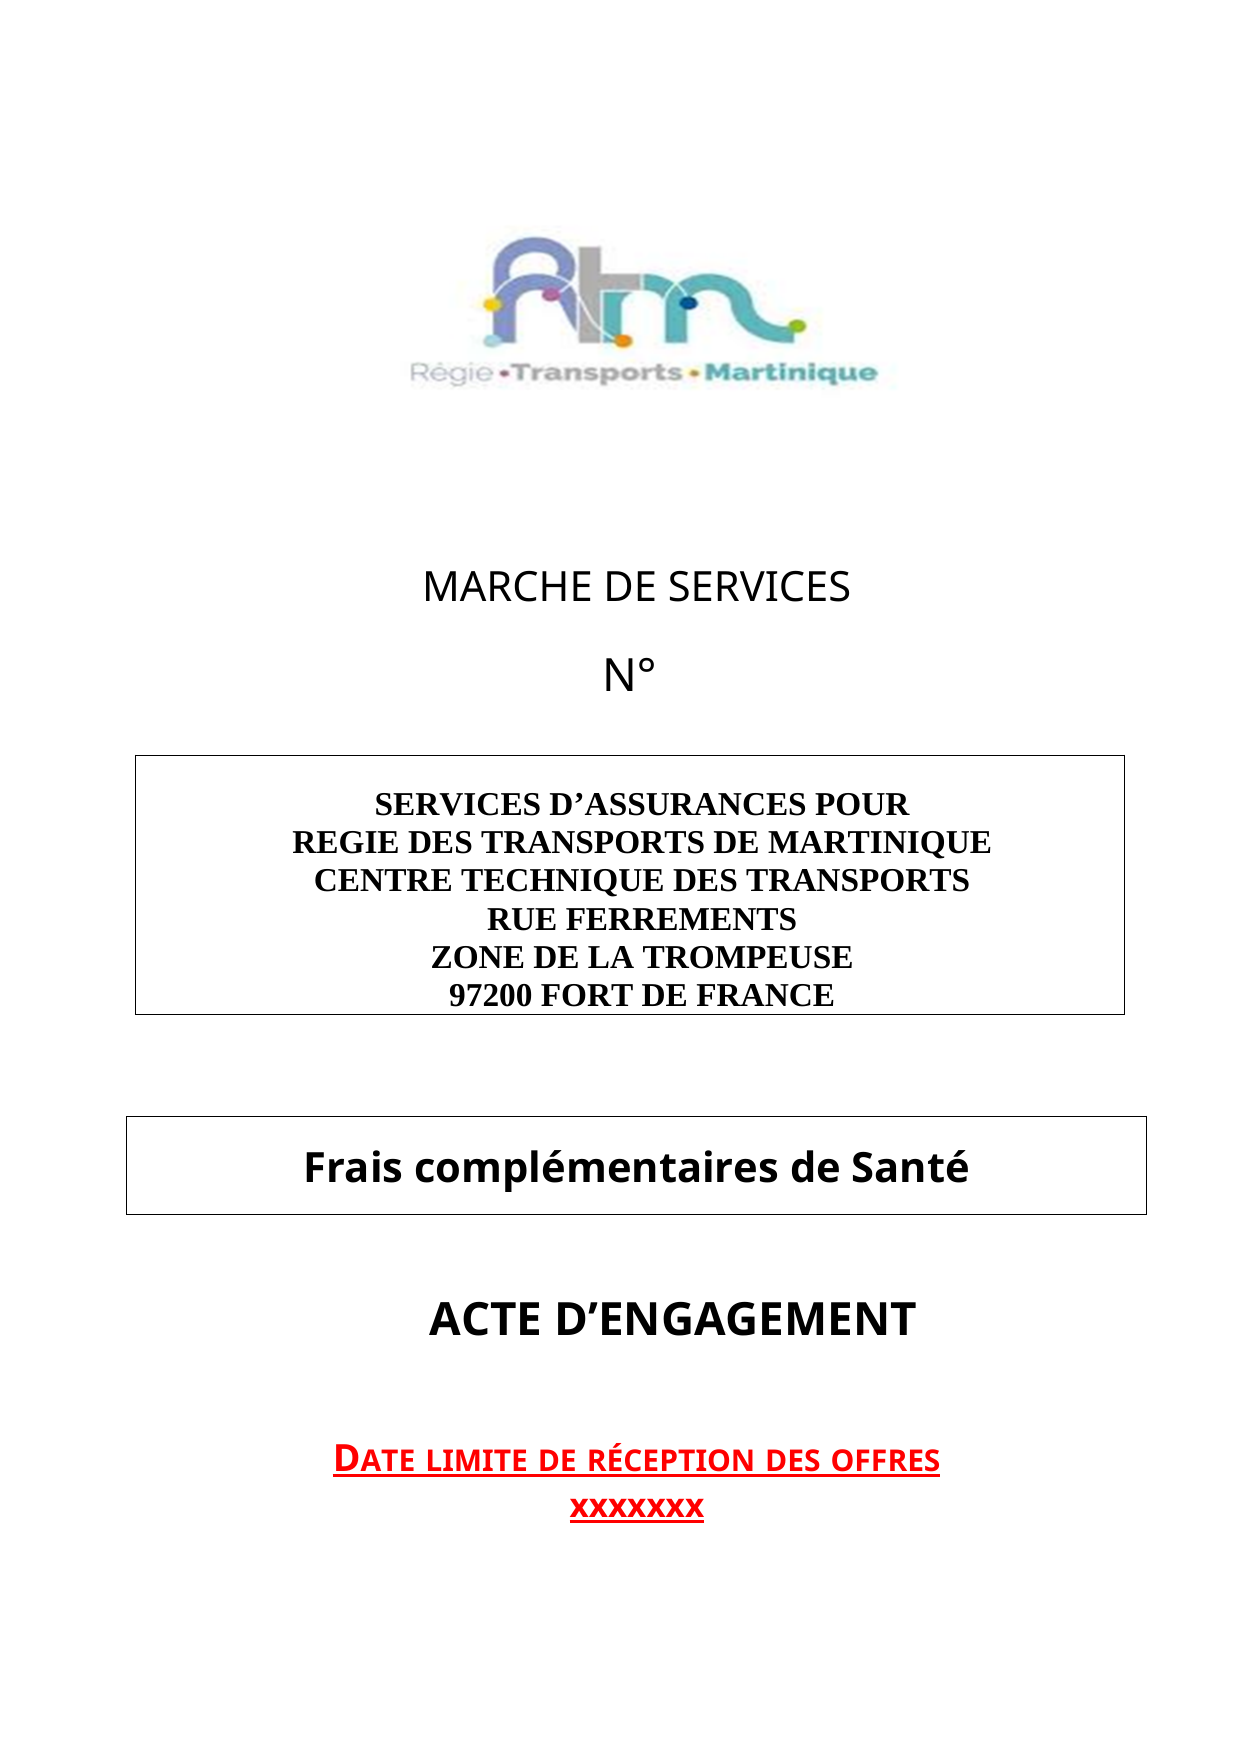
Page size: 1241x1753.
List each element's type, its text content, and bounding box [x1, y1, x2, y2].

picture [374, 117, 899, 500]
text ACTE D’engagement [135, 1287, 1138, 1349]
text Date limite de réception des offres [135, 1431, 1138, 1482]
text N° [121, 642, 1138, 704]
text xxxxxxx [148, 1482, 1126, 1528]
text MARCHE DE SERVICES [135, 557, 1138, 614]
text Frais complémentaires de Santé [135, 1138, 1138, 1195]
table_header Services d’Assurances pour REGIE DES TRANSPORTS DE MARTINIQUE CENTRE TECHNIQUE DES TRANSPORTS RUE FERREMENTS ZONE DE LA TROMPEUSE 97200 FORT DE FRANCE [136, 756, 1124, 1014]
